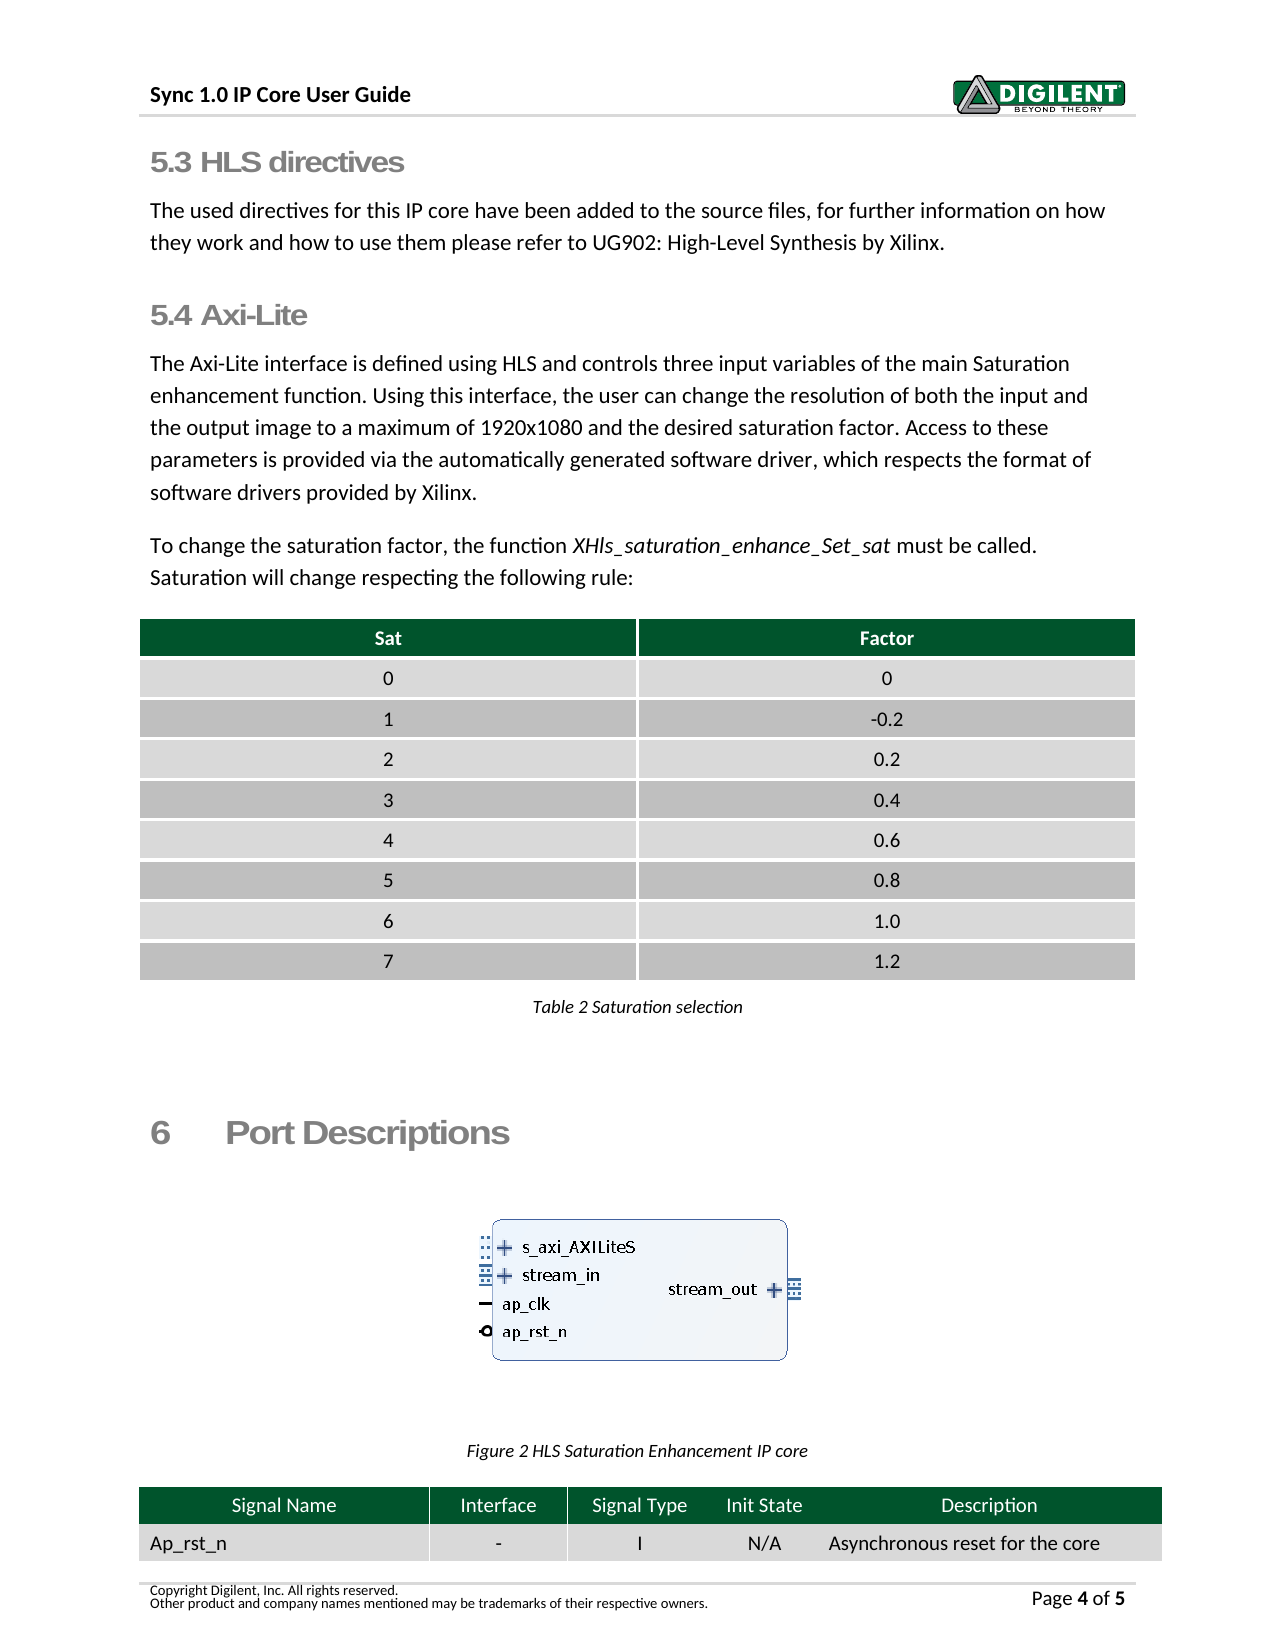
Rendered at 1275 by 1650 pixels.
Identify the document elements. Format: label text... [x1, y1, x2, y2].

table_cell 0.8 [639, 862, 1135, 899]
table_cell 0.6 [639, 821, 1135, 858]
picture [457, 1183, 818, 1414]
table_header Sat [140, 619, 636, 656]
table_header Init State [712, 1487, 817, 1524]
table_cell Ap_rst_n [139, 1524, 429, 1561]
table_cell I [568, 1524, 712, 1561]
table_cell 4 [140, 821, 636, 858]
table_cell 0.2 [639, 740, 1135, 778]
subtitle Port Descriptions [150, 1113, 1125, 1151]
table_cell 2 [140, 740, 636, 778]
table_header Factor [639, 619, 1135, 656]
table_cell N/A [712, 1524, 817, 1561]
table_cell 6 [140, 902, 636, 939]
table_cell Asynchronous reset for the core [817, 1524, 1162, 1561]
table_cell 0 [639, 660, 1135, 697]
table_cell 3 [140, 781, 636, 818]
subtitle HLS directives [150, 145, 1125, 179]
table_cell -0.2 [639, 700, 1135, 737]
table_header Signal Type [568, 1487, 712, 1524]
table_cell 0 [140, 660, 636, 697]
table_cell 7 [140, 943, 636, 980]
table_cell 0.4 [639, 781, 1135, 818]
table_cell 1.2 [639, 943, 1135, 980]
text To change the saturation factor, the function XHls_saturation_enhance_Set_sat must be called. Saturation will change respecting the following rule: [150, 531, 1125, 591]
table_header Interface [430, 1487, 567, 1524]
table_header Signal Name [139, 1487, 429, 1524]
table_cell 5 [140, 862, 636, 899]
table_header Description [817, 1487, 1162, 1524]
subtitle Axi-Lite [150, 298, 1125, 332]
text The Axi-Lite interface is defined using HLS and controls three input variables of the main Saturation enhancement function. Using this interface, the user can change the resolution of both the input and the output image to a maximum of 1920x1080 and the desired saturation factor. Access to these parameters is provided via the automatically generated software driver, which respects the format of software drivers provided by Xilinx. [150, 349, 1125, 506]
table_cell 1 [140, 700, 636, 737]
table_cell 1.0 [639, 902, 1135, 939]
table_cell - [430, 1524, 567, 1561]
text The used directives for this IP core have been added to the source files, for further information on how they work and how to use them please refer to UG902: High-Level Synthesis by Xilinx. [150, 196, 1125, 256]
